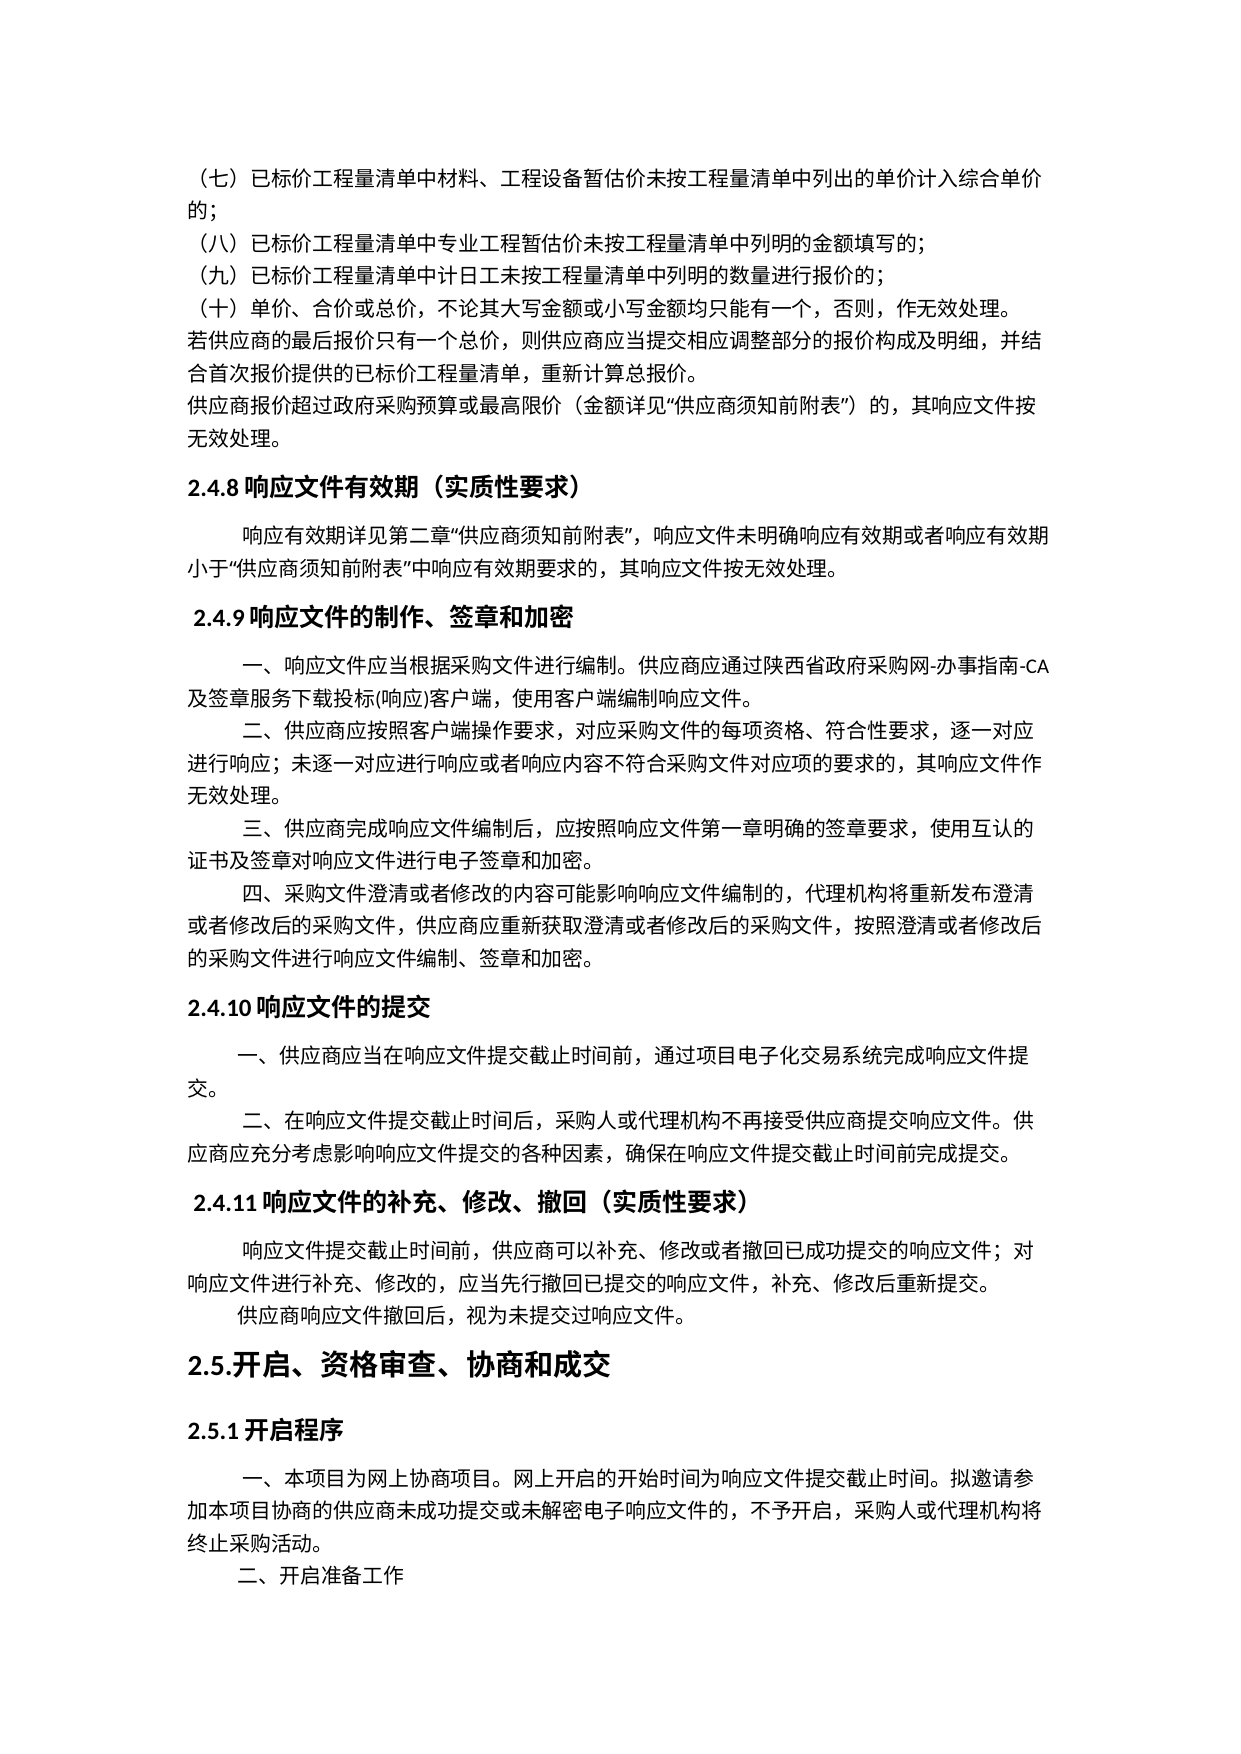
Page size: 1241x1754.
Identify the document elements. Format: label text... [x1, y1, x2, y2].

text 二、供应商应按照客户端操作要求，对应采购文件的每项资格、符合性要求，逐一对应进行响应；未逐一对应进行响应或者响应内容不符合采购文件对应项的要求的，其响应文件作无效处理。 [187, 714, 1053, 812]
text 2.5.开启、资格审查、协商和成交 [187, 1332, 1053, 1397]
text 一、本项目为网上协商项目。网上开启的开始时间为响应文件提交截止时间。拟邀请参加本项目协商的供应商未成功提交或未解密电子响应文件的，不予开启，采购人或代理机构将终止采购活动。 [187, 1462, 1053, 1559]
text 响应有效期详见第二章“供应商须知前附表”，响应文件未明确响应有效期或者响应有效期小于“供应商须知前附表”中响应有效期要求的，其响应文件按无效处理。 [187, 519, 1053, 584]
text 响应文件提交截止时间前，供应商可以补充、修改或者撤回已成功提交的响应文件；对响应文件进行补充、修改的，应当先行撤回已提交的响应文件，补充、修改后重新提交。 [187, 1234, 1053, 1299]
text 2.4.9响应文件的制作、签章和加密 [187, 584, 1053, 649]
text 若供应商的最后报价只有一个总价，则供应商应当提交相应调整部分的报价构成及明细，并结合首次报价提供的已标价工程量清单，重新计算总报价。 [187, 324, 1053, 389]
text （九）已标价工程量清单中计日工未按工程量清单中列明的数量进行报价的； [187, 259, 1053, 292]
text （十）单价、合价或总价，不论其大写金额或小写金额均只能有一个，否则，作无效处理。 [187, 292, 1053, 324]
text 2.5.1开启程序 [187, 1397, 1053, 1462]
text 二、开启准备工作 [187, 1559, 1053, 1592]
text 2.4.11响应文件的补充、修改、撤回（实质性要求） [187, 1169, 1053, 1234]
text 2.4.10响应文件的提交 [187, 974, 1053, 1039]
text 供应商报价超过政府采购预算或最高限价（金额详见“供应商须知前附表”）的，其响应文件按无效处理。 [187, 389, 1053, 454]
text 三、供应商完成响应文件编制后，应按照响应文件第一章明确的签章要求，使用互认的证书及签章对响应文件进行电子签章和加密。 [187, 812, 1053, 877]
text 2.4.8响应文件有效期（实质性要求） [187, 454, 1053, 519]
text （八）已标价工程量清单中专业工程暂估价未按工程量清单中列明的金额填写的； [187, 227, 1053, 259]
text 一、响应文件应当根据采购文件进行编制。供应商应通过陕西省政府采购网-办事指南-CA及签章服务下载投标(响应)客户端，使用客户端编制响应文件。 [187, 649, 1053, 714]
text 四、采购文件澄清或者修改的内容可能影响响应文件编制的，代理机构将重新发布澄清或者修改后的采购文件，供应商应重新获取澄清或者修改后的采购文件，按照澄清或者修改后的采购文件进行响应文件编制、签章和加密。 [187, 877, 1053, 974]
text 一、供应商应当在响应文件提交截止时间前，通过项目电子化交易系统完成响应文件提交。 [187, 1039, 1053, 1104]
text （七）已标价工程量清单中材料、工程设备暂估价未按工程量清单中列出的单价计入综合单价的； [187, 162, 1053, 227]
text 供应商响应文件撤回后，视为未提交过响应文件。 [187, 1299, 1053, 1332]
text 二、在响应文件提交截止时间后，采购人或代理机构不再接受供应商提交响应文件。供应商应充分考虑影响响应文件提交的各种因素，确保在响应文件提交截止时间前完成提交。 [187, 1104, 1053, 1169]
